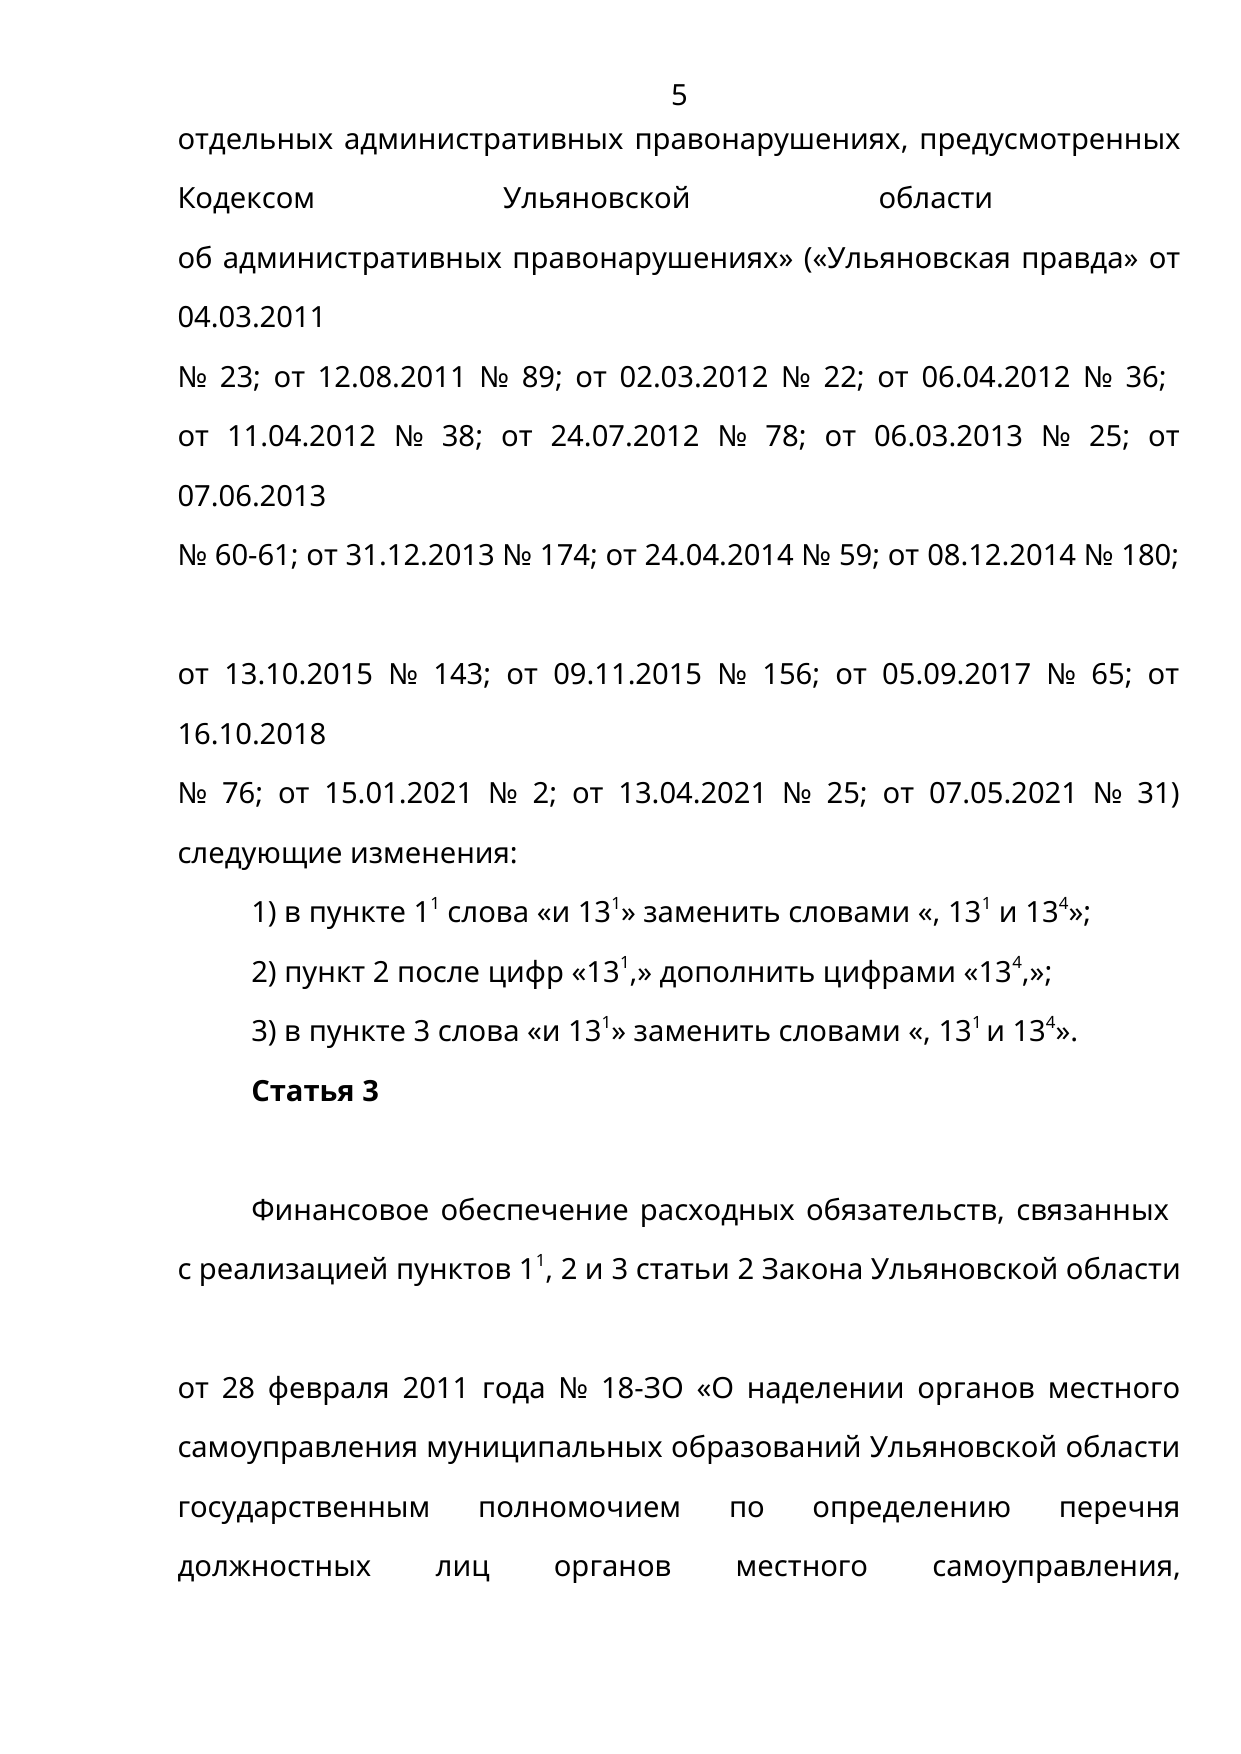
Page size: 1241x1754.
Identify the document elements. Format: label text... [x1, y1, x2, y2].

text Статья 3 [177, 1070, 1181, 1109]
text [177, 118, 1181, 872]
text 3) в пункте 3 слова «и 131» заменить словами «, 131 и 134». [177, 1010, 1181, 1050]
text 1) в пункте 11 слова «и 131» заменить словами «, 131 и 134»; [177, 891, 1181, 931]
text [177, 1189, 1181, 1585]
text 2) пункт 2 после цифр «131,» дополнить цифрами «134,»; [177, 951, 1181, 991]
